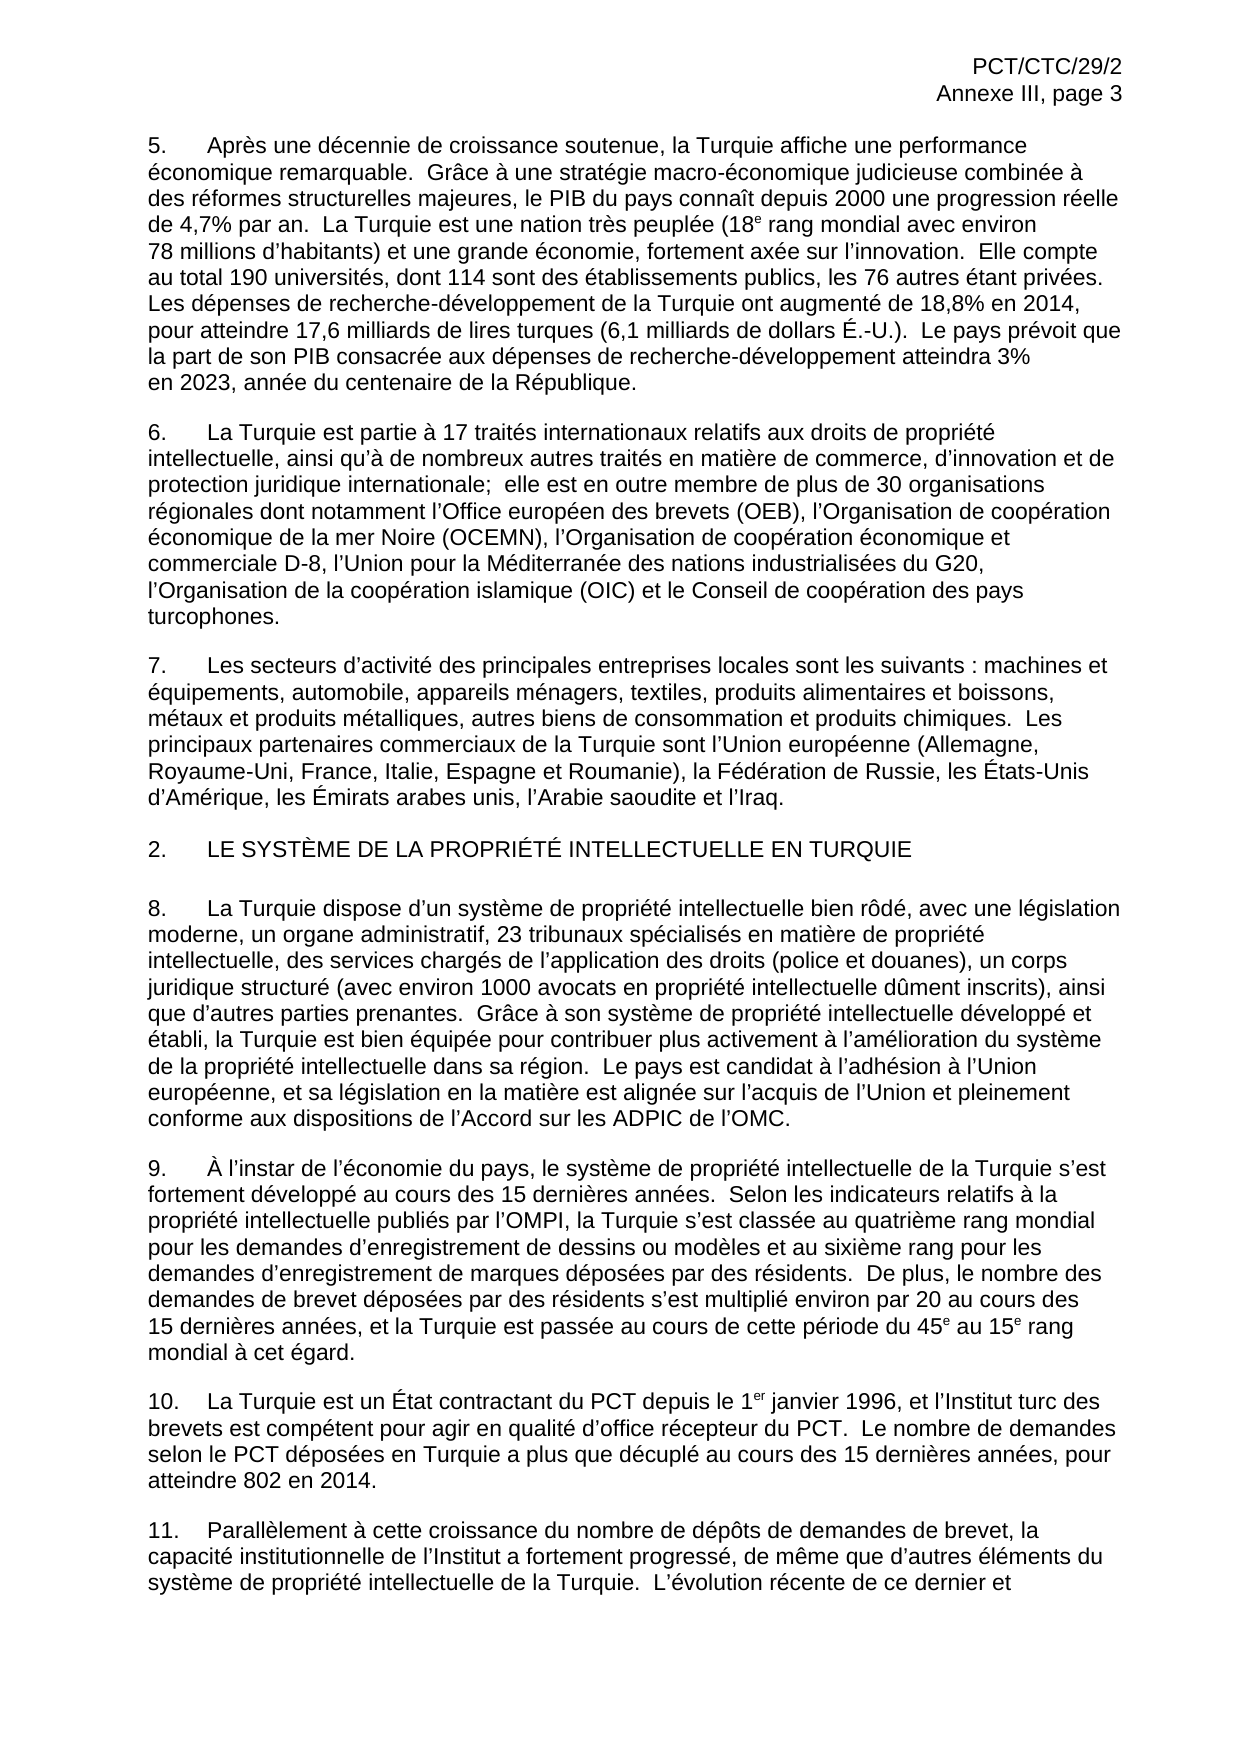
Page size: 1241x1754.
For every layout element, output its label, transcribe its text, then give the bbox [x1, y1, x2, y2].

text Les secteurs d’activité des principales entreprises locales sont les suivants : machines et équipements, automobile, appareils ménagers, textiles, produits alimentaires et boissons, métaux et produits métalliques, autres biens de consommation et produits chimiques. Les principaux partenaires commerciaux de la Turquie sont l’Union européenne (Allemagne, Royaume-Uni, France, Italie, Espagne et Roumanie), la Fédération de Russie, les États-Unis d’Amérique, les Émirats arabes unis, l’Arabie saoudite et l’Iraq. [148, 652, 1122, 811]
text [148, 1517, 1122, 1596]
text La Turquie dispose d’un système de propriété intellectuelle bien rôdé, avec une législation moderne, un organe administratif, 23 tribunaux spécialisés en matière de propriété intellectuelle, des services chargés de l’application des droits (police et douanes), un corps juridique structuré (avec environ 1000 avocats en propriété intellectuelle dûment inscrits), ainsi que d’autres parties prenantes. Grâce à son système de propriété intellectuelle développé et établi, la Turquie est bien équipée pour contribuer plus activement à l’amélioration du système de la propriété intellectuelle dans sa région. Le pays est candidat à l’adhésion à l’Union européenne, et sa législation en la matière est alignée sur l’acquis de l’Union et pleinement conforme aux dispositions de l’Accord sur les ADPIC de l’OMC. [148, 894, 1122, 1132]
text À l’instar de l’économie du pays, le système de propriété intellectuelle de la Turquie s’est fortement développé au cours des 15 dernières années. Selon les indicateurs relatifs à la propriété intellectuelle publiés par l’OMPI, la Turquie s’est classée au quatrième rang mondial pour les demandes d’enregistrement de dessins ou modèles et au sixième rang pour les demandes d’enregistrement de marques déposées par des résidents. De plus, le nombre des demandes de brevet déposées par des résidents s’est multiplié environ par 20 au cours des 15 dernières années, et la Turquie est passée au cours de cette période du 45e au 15e rang mondial à cet égard. [148, 1154, 1122, 1365]
text Après une décennie de croissance soutenue, la Turquie affiche une performance économique remarquable. Grâce à une stratégie macro-économique judicieuse combinée à des réformes structurelles majeures, le PIB du pays connaît depuis 2000 une progression réelle de 4,7% par an. La Turquie est une nation très peuplée (18e rang mondial avec environ 78 millions d’habitants) et une grande économie, fortement axée sur l’innovation. Elle compte au total 190 universités, dont 114 sont des établissements publics, les 76 autres étant privées. Les dépenses de recherche-développement de la Turquie ont augmenté de 18,8% en 2014, pour atteindre 17,6 milliards de lires turques (6,1 milliards de dollars É.-U.). Le pays prévoit que la part de son PIB consacrée aux dépenses de recherche-développement atteindra 3% en 2023, année du centenaire de la République. [148, 132, 1122, 396]
subtitle 2. Le système de la propriété intellectuelle en Turquie [148, 836, 1122, 862]
text La Turquie est un État contractant du PCT depuis le 1er janvier 1996, et l’Institut turc des brevets est compétent pour agir en qualité d’office récepteur du PCT. Le nombre de demandes selon le PCT déposées en Turquie a plus que décuplé au cours des 15 dernières années, pour atteindre 802 en 2014. [148, 1388, 1122, 1494]
text La Turquie est partie à 17 traités internationaux relatifs aux droits de propriété intellectuelle, ainsi qu’à de nombreux autres traités en matière de commerce, d’innovation et de protection juridique internationale; elle est en outre membre de plus de 30 organisations régionales dont notamment l’Office européen des brevets (OEB), l’Organisation de coopération économique de la mer Noire (OCEMN), l’Organisation de coopération économique et commerciale D-8, l’Union pour la Méditerranée des nations industrialisées du G20, l’Organisation de la coopération islamique (OIC) et le Conseil de coopération des pays turcophones. [148, 419, 1122, 629]
